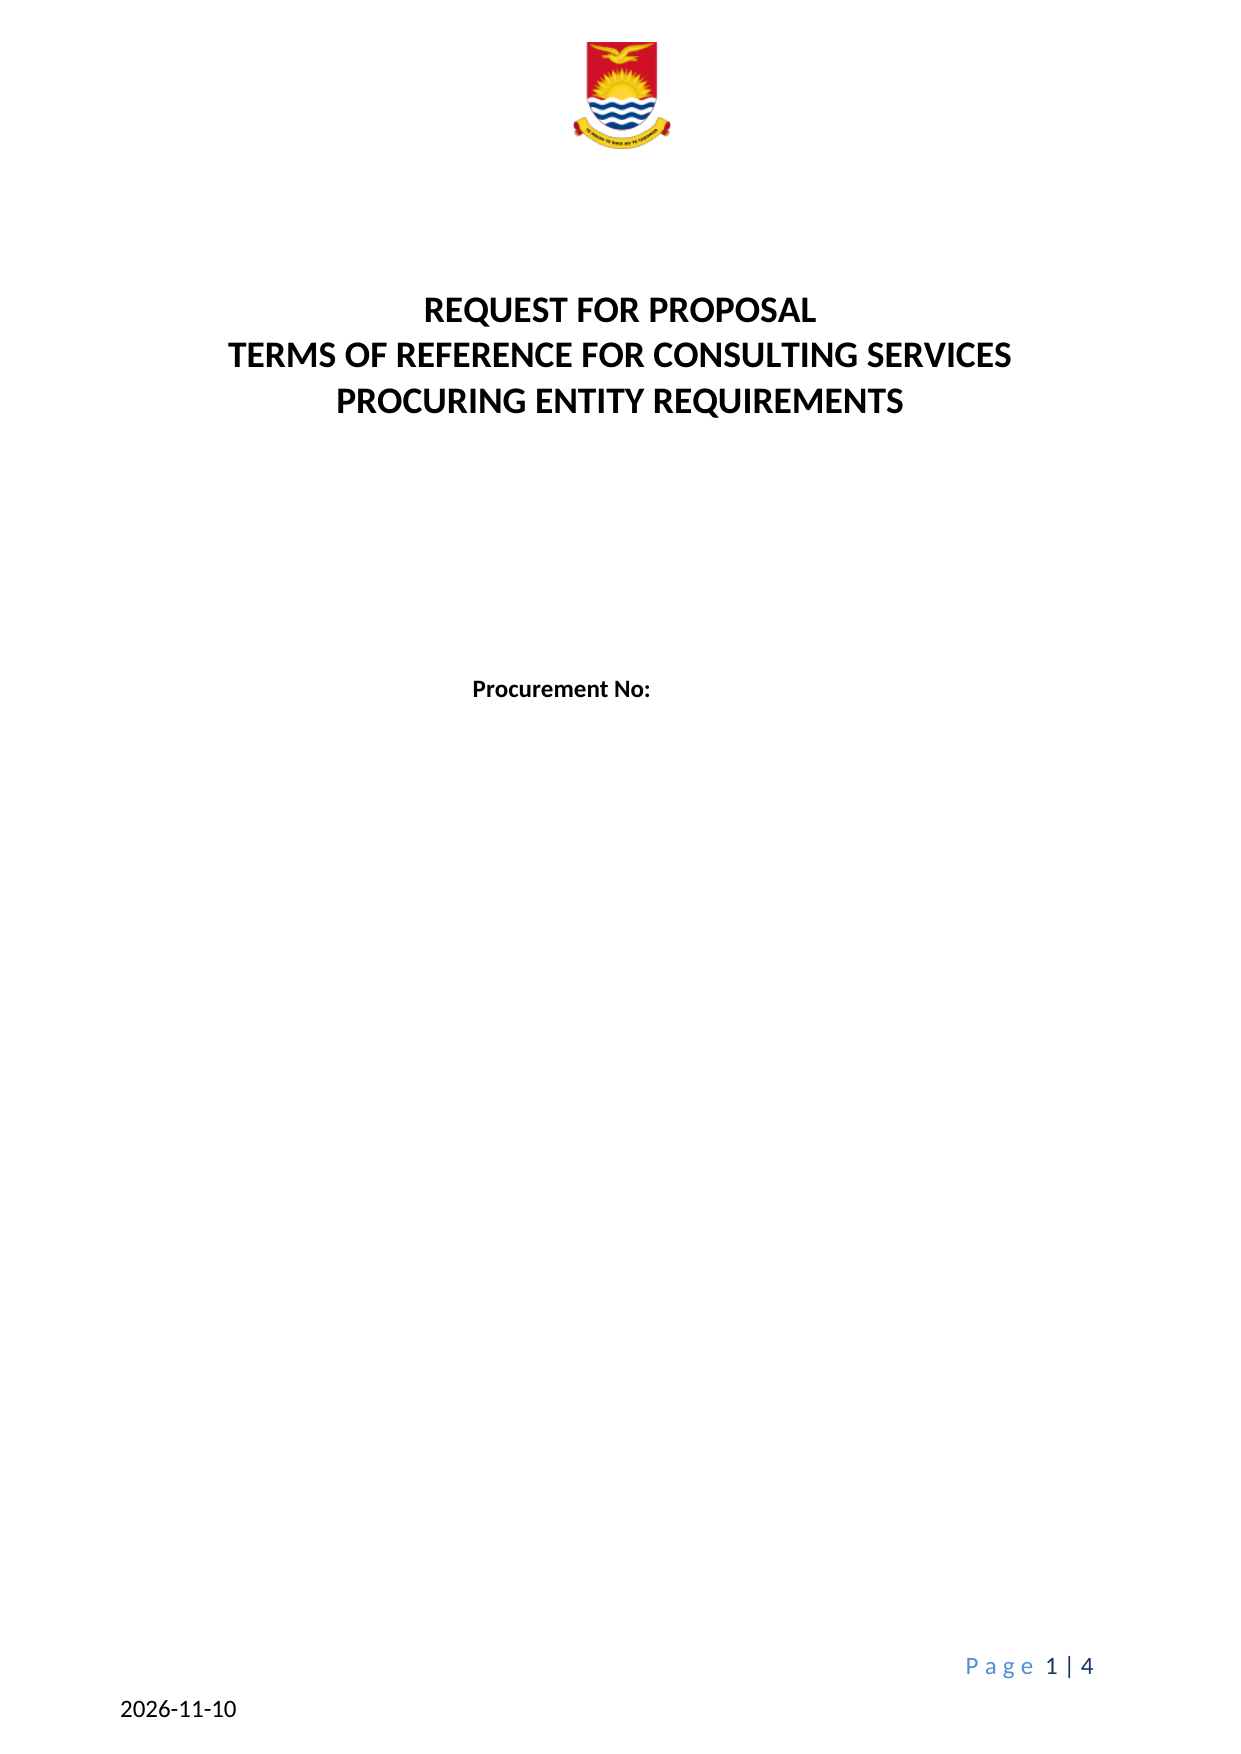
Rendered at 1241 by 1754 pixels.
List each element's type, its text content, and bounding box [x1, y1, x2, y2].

text REQUEST FOR PROPOSAL TERMS OF REFERENCE FOR CONSULTING SERVICES PROCURING ENTITY REQUIREMENTS [120, 286, 1120, 423]
picture [573, 42, 671, 149]
text Procurement No: [120, 673, 1120, 704]
